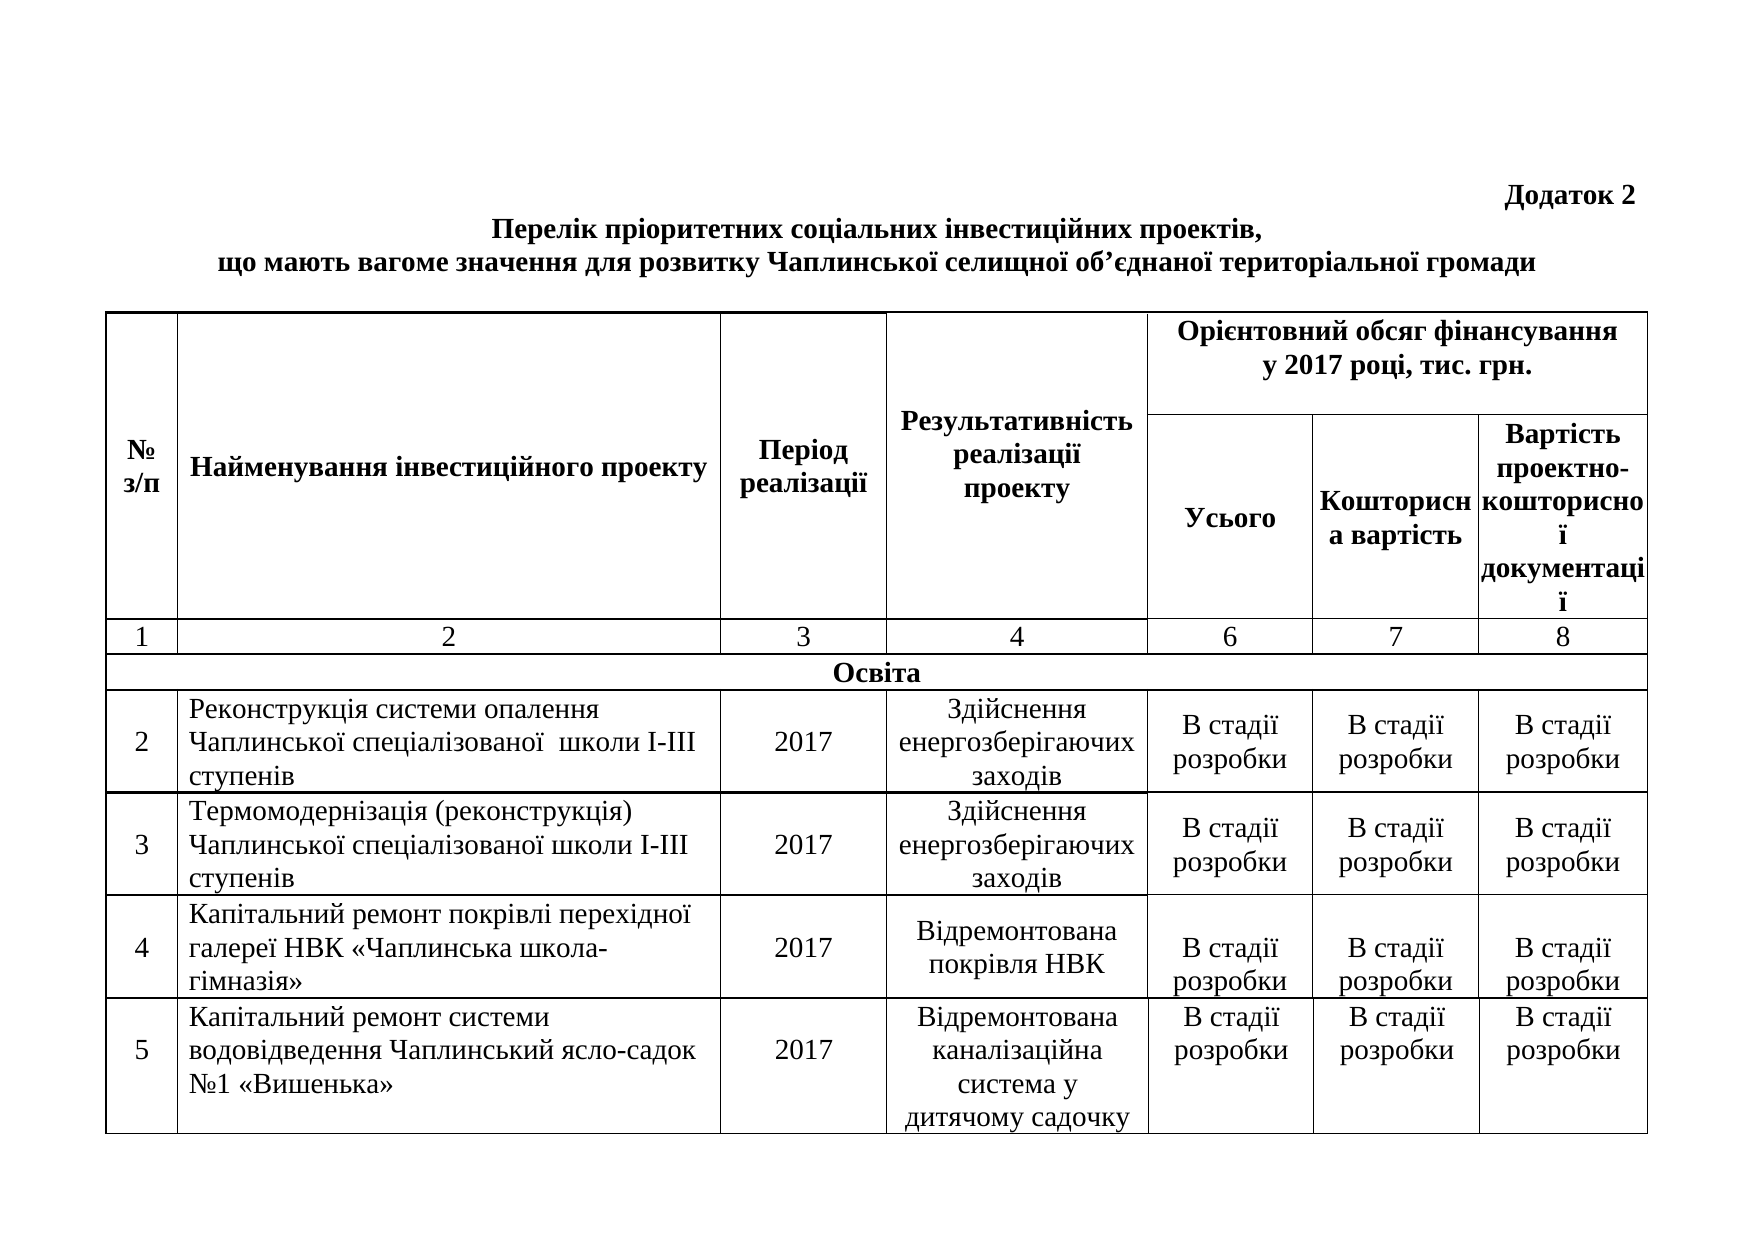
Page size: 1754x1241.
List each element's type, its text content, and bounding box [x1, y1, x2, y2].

table_cell Капітальний ремонт покрівлі перехідної галереї НВК «Чаплинська школа-гімназія» [178, 896, 720, 997]
table_cell Реконструкція системи опалення Чаплинської спеціалізованої школи І-ІІІ ступенів [178, 691, 720, 791]
table_cell Здійснення енергозберігаючих заходів [887, 691, 1147, 791]
table_cell Термомодернізація (реконструкція) Чаплинської спеціалізованої школи І-ІІІ ступенів [178, 794, 720, 894]
table_cell Кошторисна вартість [1313, 415, 1478, 617]
table_cell 7 [1313, 619, 1478, 653]
table_cell В стадії розробки [1148, 793, 1312, 894]
table_cell Відремонтована покрівля НВК [887, 896, 1147, 997]
table_cell 5 [107, 999, 177, 1133]
table_cell В стадії розробки [1149, 999, 1313, 1133]
table_cell В стадії розробки [1148, 691, 1312, 791]
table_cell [178, 999, 720, 1133]
table_cell 1 [107, 620, 177, 653]
table_cell В стадії розробки [1479, 691, 1647, 791]
table_cell 2017 [721, 691, 886, 791]
table_cell В стадії розробки [1313, 691, 1478, 791]
table_cell 4 [107, 896, 177, 997]
table_cell 6 [1148, 619, 1312, 653]
table_cell В стадії розробки [1313, 793, 1478, 894]
table_cell 2 [107, 691, 177, 791]
table_cell Освіта [107, 655, 1647, 689]
table_cell В стадії розробки [1148, 895, 1312, 997]
table_cell 2017 [721, 896, 886, 997]
table_cell 2017 [721, 794, 886, 894]
table_cell Усього [1148, 415, 1312, 617]
text що мають вагоме значення для розвитку Чаплинської селищної об’єднаної територіальної громади [118, 244, 1636, 278]
table_cell В стадії розробки [1313, 895, 1478, 997]
table_cell Здійснення енергозберігаючих заходів [887, 794, 1147, 894]
table_cell 2 [178, 620, 720, 653]
table_cell 3 [107, 794, 177, 894]
table_cell 4 [887, 620, 1147, 653]
table_header Період реалізації [721, 314, 886, 617]
table_cell В стадії розробки [1480, 999, 1647, 1133]
table_header Найменування інвестиційного проекту [178, 314, 720, 617]
table_cell 8 [1479, 619, 1647, 653]
table_cell Вартість проектно-кошторисної документації [1479, 415, 1647, 617]
table_cell В стадії розробки [1479, 895, 1647, 997]
text Перелік пріоритетних соціальних інвестиційних проектів, [118, 211, 1636, 244]
table_cell В стадії розробки [1479, 793, 1647, 894]
table_cell В стадії розробки [1314, 999, 1479, 1133]
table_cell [887, 999, 1148, 1133]
table_cell 2017 [721, 999, 886, 1133]
table_cell 3 [721, 620, 886, 653]
table_header Орієнтовний обсяг фінансування у 2017 році, тис. грн. [1148, 313, 1647, 414]
table_header № з/п [107, 314, 177, 617]
table_header Результативність реалізації проекту [887, 313, 1147, 617]
text Додаток 2 [118, 177, 1636, 211]
